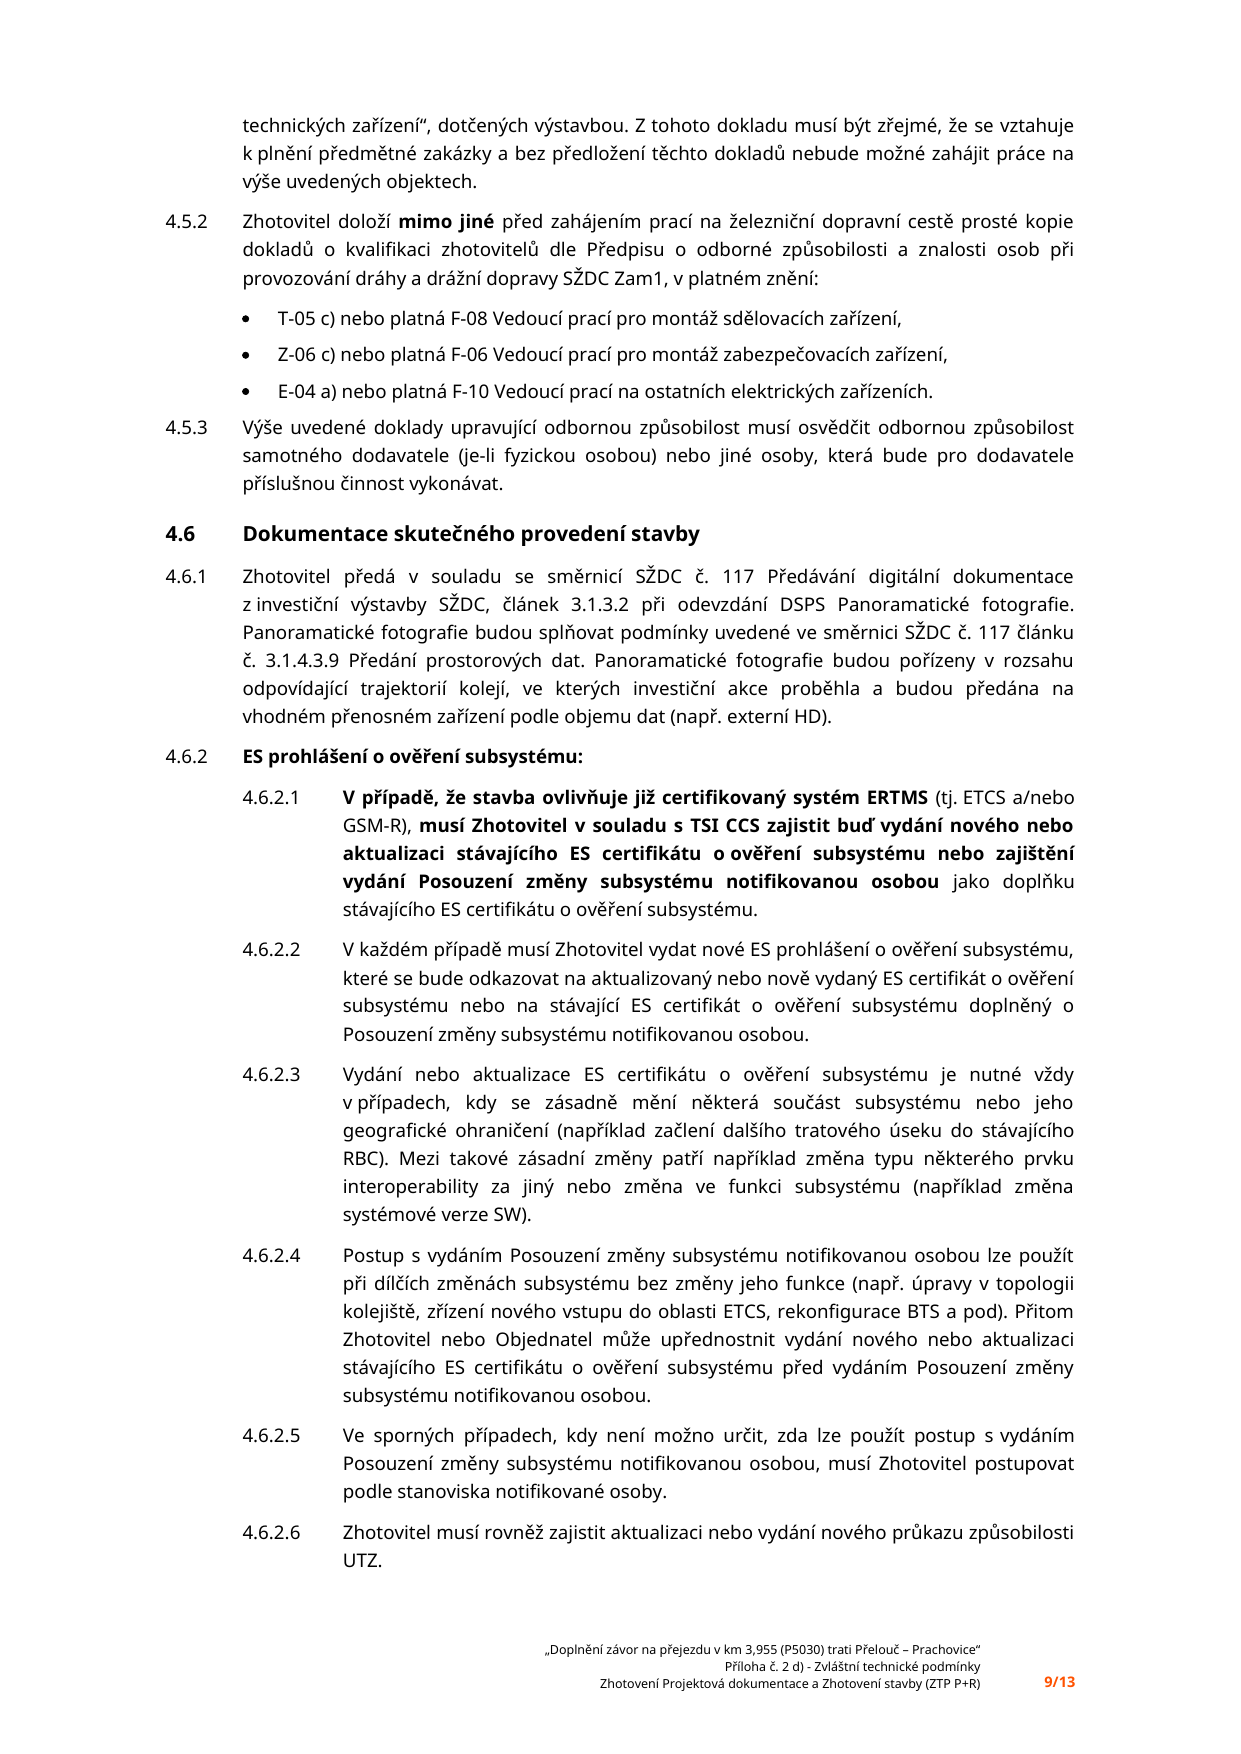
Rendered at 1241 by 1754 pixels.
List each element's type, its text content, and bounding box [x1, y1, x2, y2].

text Zhotovitel doloží mimo jiné před zahájením prací na železniční dopravní cestě prosté kopie dokladů o kvalifikaci zhotovitelů dle Předpisu o odborné způsobilosti a znalosti osob při provozování dráhy a drážní dopravy SŽDC Zam1, v platném znění: [165, 209, 1075, 290]
text Výše uvedené doklady upravující odbornou způsobilost musí osvědčit odbornou způsobilost samotného dodavatele (je-li fyzickou osobou) nebo jiné osoby, která bude pro dodavatele příslušnou činnost vykonávat. [165, 414, 1075, 496]
text Dokumentace skutečného provedení stavby [165, 519, 1075, 548]
text E-04 a) nebo platná F-10 Vedoucí prací na ostatních elektrických zařízeních. [242, 378, 1075, 403]
text V případě, že stavba ovlivňuje již certifikovaný systém ERTMS (tj. ETCS a/nebo GSM-R), musí Zhotovitel v souladu s TSI CCS zajistit buď vydání nového nebo aktualizaci stávajícího ES certifikátu o ověření subsystému nebo zajištění vydání Posouzení změny subsystému notifikovanou osobou jako doplňku stávajícího ES certifikátu o ověření subsystému. [242, 784, 1075, 922]
text Zhotovitel musí rovněž zajistit aktualizaci nebo vydání nového průkazu způsobilosti UTZ. [242, 1519, 1075, 1573]
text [165, 112, 1075, 194]
text Zhotovitel předá v souladu se směrnicí SŽDC č. 117 Předávání digitální dokumentace z investiční výstavby SŽDC, článek 3.1.3.2 při odevzdání DSPS Panoramatické fotografie. Panoramatické fotografie budou splňovat podmínky uvedené ve směrnici SŽDC č. 117 článku č. 3.1.4.3.9 Předání prostorových dat. Panoramatické fotografie budou pořízeny v rozsahu odpovídající trajektorií kolejí, ve kterých investiční akce proběhla a budou předána na vhodném přenosném zařízení podle objemu dat (např. externí HD). [165, 563, 1075, 729]
text Ve sporných případech, kdy není možno určit, zda lze použít postup s vydáním Posouzení změny subsystému notifikovanou osobou, musí Zhotovitel postupovat podle stanoviska notifikované osoby. [242, 1423, 1075, 1504]
text T-05 c) nebo platná F-08 Vedoucí prací pro montáž sdělovacích zařízení, [242, 305, 1075, 331]
text ES prohlášení o ověření subsystému: [165, 744, 1075, 769]
text Postup s vydáním Posouzení změny subsystému notifikovanou osobou lze použít při dílčích změnách subsystému bez změny jeho funkce (např. úpravy v topologii kolejiště, zřízení nového vstupu do oblasti ETCS, rekonfigurace BTS a pod). Přitom Zhotovitel nebo Objednatel může upřednostnit vydání nového nebo aktualizaci stávajícího ES certifikátu o ověření subsystému před vydáním Posouzení změny subsystému notifikovanou osobou. [242, 1242, 1075, 1408]
text V každém případě musí Zhotovitel vydat nové ES prohlášení o ověření subsystému, které se bude odkazovat na aktualizovaný nebo nově vydaný ES certifikát o ověření subsystému nebo na stávající ES certifikát o ověření subsystému doplněný o Posouzení změny subsystému notifikovanou osobou. [242, 937, 1075, 1046]
text Vydání nebo aktualizace ES certifikátu o ověření subsystému je nutné vždy v případech, kdy se zásadně mění některá součást subsystému nebo jeho geografické ohraničení (například začlení dalšího tratového úseku do stávajícího RBC). Mezi takové zásadní změny patří například změna typu některého prvku interoperability za jiný nebo změna ve funkci subsystému (například změna systémové verze SW). [242, 1061, 1075, 1227]
text Z-06 c) nebo platná F-06 Vedoucí prací pro montáž zabezpečovacích zařízení, [242, 342, 1075, 367]
